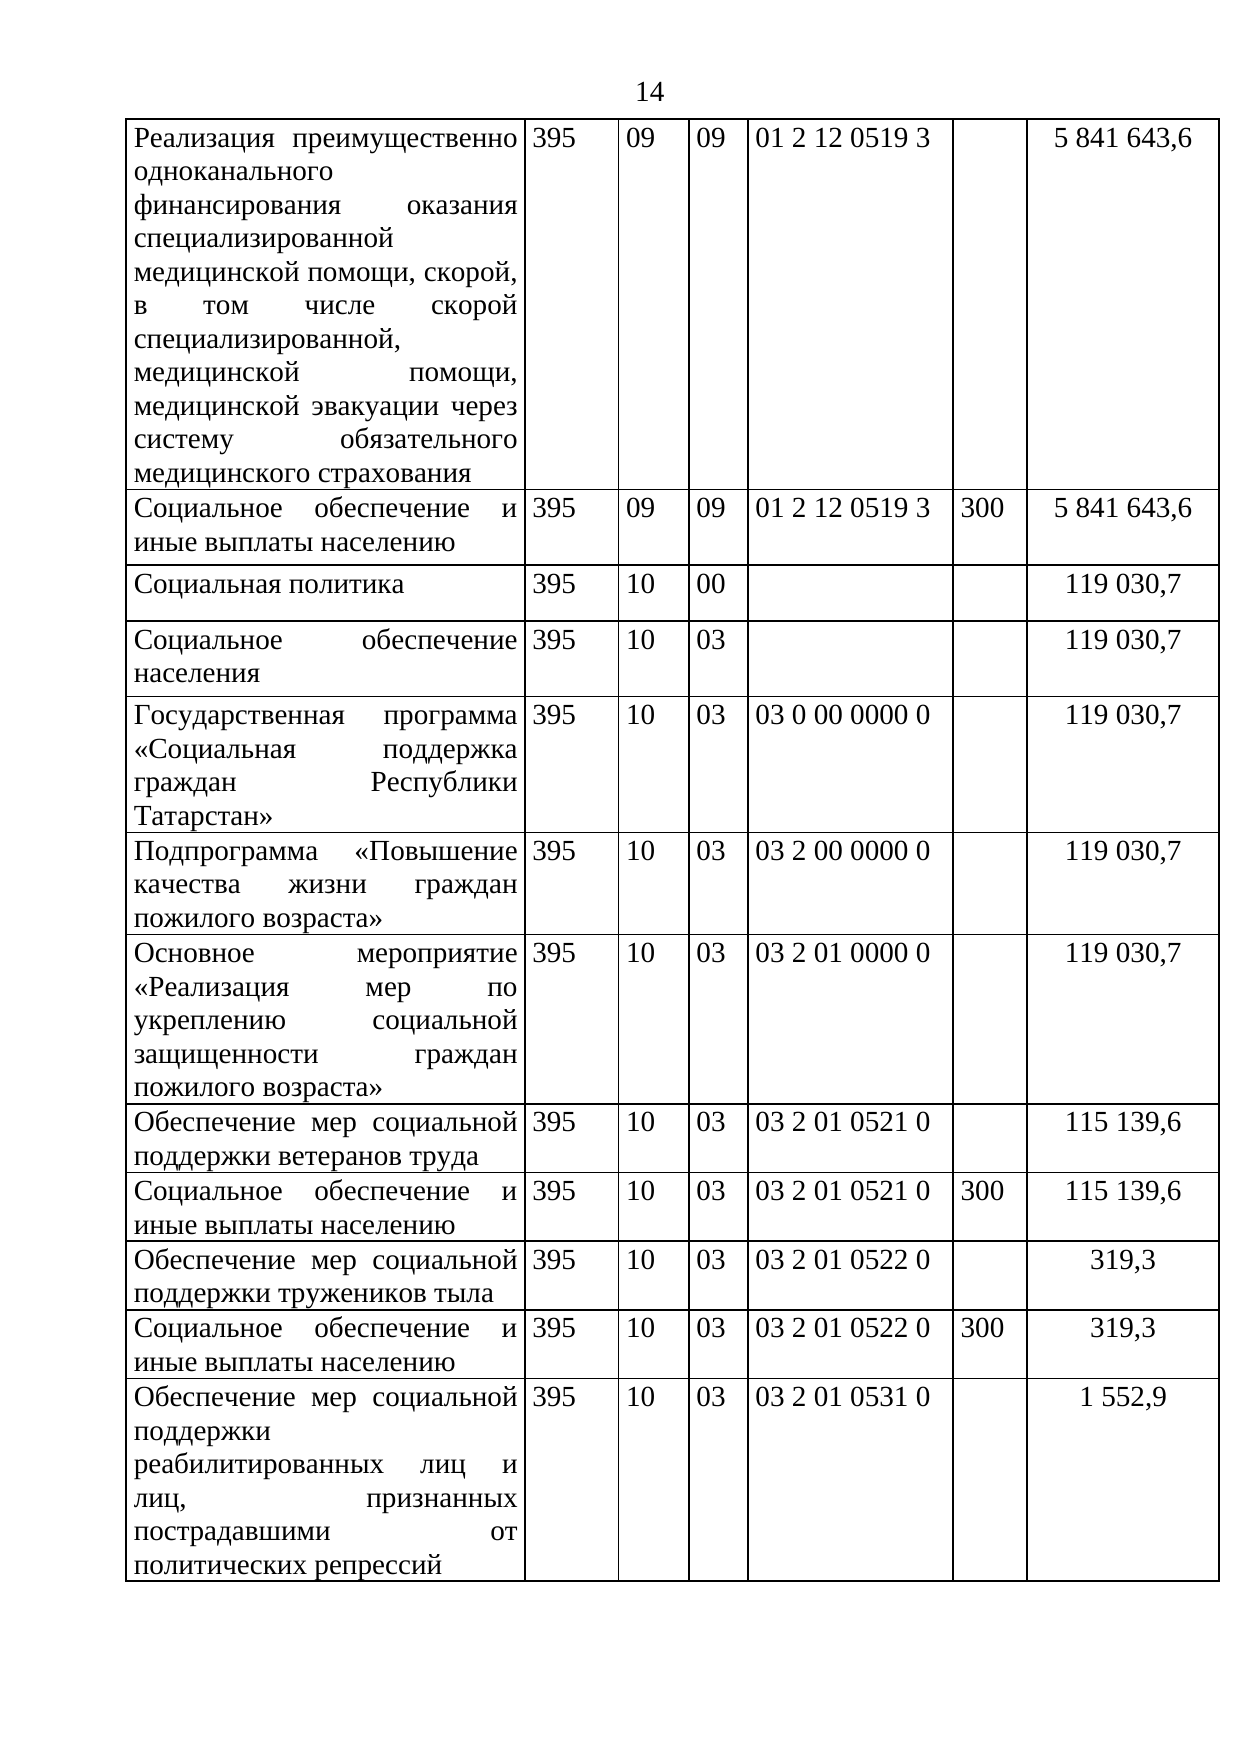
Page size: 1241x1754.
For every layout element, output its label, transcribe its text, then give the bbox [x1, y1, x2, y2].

table_cell 03 [690, 935, 747, 1103]
table_cell 115 139,6 [1028, 1105, 1218, 1172]
table_cell 01 2 12 0519 3 [749, 120, 952, 489]
table_cell 10 [619, 1379, 688, 1580]
table_cell 300 [954, 1173, 1026, 1240]
table_cell 03 2 01 0531 0 [749, 1379, 952, 1580]
table_cell 119 030,7 [1028, 622, 1218, 696]
table_cell 119 030,7 [1028, 935, 1218, 1103]
table_cell 03 [690, 1242, 747, 1309]
table_cell 01 2 12 0519 3 [749, 490, 952, 564]
table_cell [954, 1242, 1026, 1309]
table_cell [954, 622, 1026, 696]
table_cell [127, 1311, 524, 1378]
table_cell 03 [690, 1105, 747, 1172]
table_cell Обеспечение мер социальной поддержки реабилитированных лиц и лиц, признанных пострадавшими от политических репрессий [127, 1379, 524, 1580]
table_cell Социальное обеспечение и иные выплаты населению [127, 1173, 524, 1240]
table_cell Социальное обеспечение населения [127, 622, 524, 696]
table_cell [954, 697, 1026, 832]
table_cell 395 [526, 566, 618, 620]
table_cell 119 030,7 [1028, 566, 1218, 620]
table_cell 10 [619, 1173, 688, 1240]
table_cell 03 [690, 1379, 747, 1580]
table_cell 395 [526, 490, 618, 564]
table_cell Обеспечение мер социальной поддержки ветеранов труда [127, 1105, 524, 1172]
table_cell 395 [526, 697, 618, 832]
table_cell [954, 1105, 1026, 1172]
table_cell Подпрограмма «Повышение качества жизни граждан пожилого возраста» [127, 833, 524, 934]
table_cell 09 [690, 490, 747, 564]
table_cell 395 [526, 1242, 618, 1309]
table_cell 03 0 00 0000 0 [749, 697, 952, 832]
table_cell 395 [526, 1173, 618, 1240]
table_cell Обеспечение мер социальной поддержки тружеников тыла [127, 1242, 524, 1309]
table_cell 395 [526, 833, 618, 934]
table_cell 10 [619, 566, 688, 620]
table_cell 300 [954, 490, 1026, 564]
table_cell 09 [619, 120, 688, 489]
table_cell [954, 935, 1026, 1103]
table_cell 03 [690, 622, 747, 696]
table_cell 10 [619, 833, 688, 934]
table_cell Государственная программа «Социальная поддержка граждан Республики Татарстан» [127, 697, 524, 832]
table_cell 03 2 00 0000 0 [749, 833, 952, 934]
table_cell 09 [619, 490, 688, 564]
table_cell [954, 120, 1026, 489]
table_cell 395 [526, 935, 618, 1103]
table_cell 1 552,9 [1028, 1379, 1218, 1580]
table_cell 09 [690, 120, 747, 489]
table_cell 5 841 643,6 [1028, 490, 1218, 564]
table_cell 5 841 643,6 [1028, 120, 1218, 489]
table_cell 03 [690, 833, 747, 934]
table_cell Реализация преимущественно одноканального финансирования оказания специализированной медицинской помощи, скорой, в том числе скорой специализированной, медицинской помощи, медицинской эвакуации через систему обязательного медицинского страхования [127, 120, 524, 489]
table_cell [749, 566, 952, 620]
table_cell Социальное обеспечение и иные выплаты населению [127, 490, 524, 564]
table_cell [954, 566, 1026, 620]
table_cell 395 [526, 120, 618, 489]
table_cell 319,3 [1028, 1311, 1218, 1378]
table_cell 395 [526, 622, 618, 696]
table_cell 115 139,6 [1028, 1173, 1218, 1240]
table_cell 03 2 01 0000 0 [749, 935, 952, 1103]
table_cell 10 [619, 935, 688, 1103]
table_cell 10 [619, 697, 688, 832]
table_cell 03 2 01 0522 0 [749, 1242, 952, 1309]
table_cell Социальная политика [127, 566, 524, 620]
table_cell 03 [690, 1311, 747, 1378]
table_cell 10 [619, 1242, 688, 1309]
table_cell 10 [619, 622, 688, 696]
table_cell 03 2 01 0521 0 [749, 1173, 952, 1240]
table_cell [954, 1379, 1026, 1580]
table_cell 03 2 01 0521 0 [749, 1105, 952, 1172]
table_cell 03 [690, 697, 747, 832]
table_cell [749, 622, 952, 696]
table_cell 395 [526, 1105, 618, 1172]
table_cell 119 030,7 [1028, 833, 1218, 934]
table_cell 319,3 [1028, 1242, 1218, 1309]
table_cell [954, 833, 1026, 934]
table_cell 300 [954, 1311, 1026, 1378]
table_cell 10 [619, 1105, 688, 1172]
table_cell 10 [619, 1311, 688, 1378]
table_cell 395 [526, 1311, 618, 1378]
table_cell 00 [690, 566, 747, 620]
table_cell 395 [526, 1379, 618, 1580]
table_cell 03 [690, 1173, 747, 1240]
table_cell 119 030,7 [1028, 697, 1218, 832]
table_cell 03 2 01 0522 0 [749, 1311, 952, 1378]
table_cell Основное мероприятие «Реализация мер по укреплению социальной защищенности граждан пожилого возраста» [127, 935, 524, 1103]
